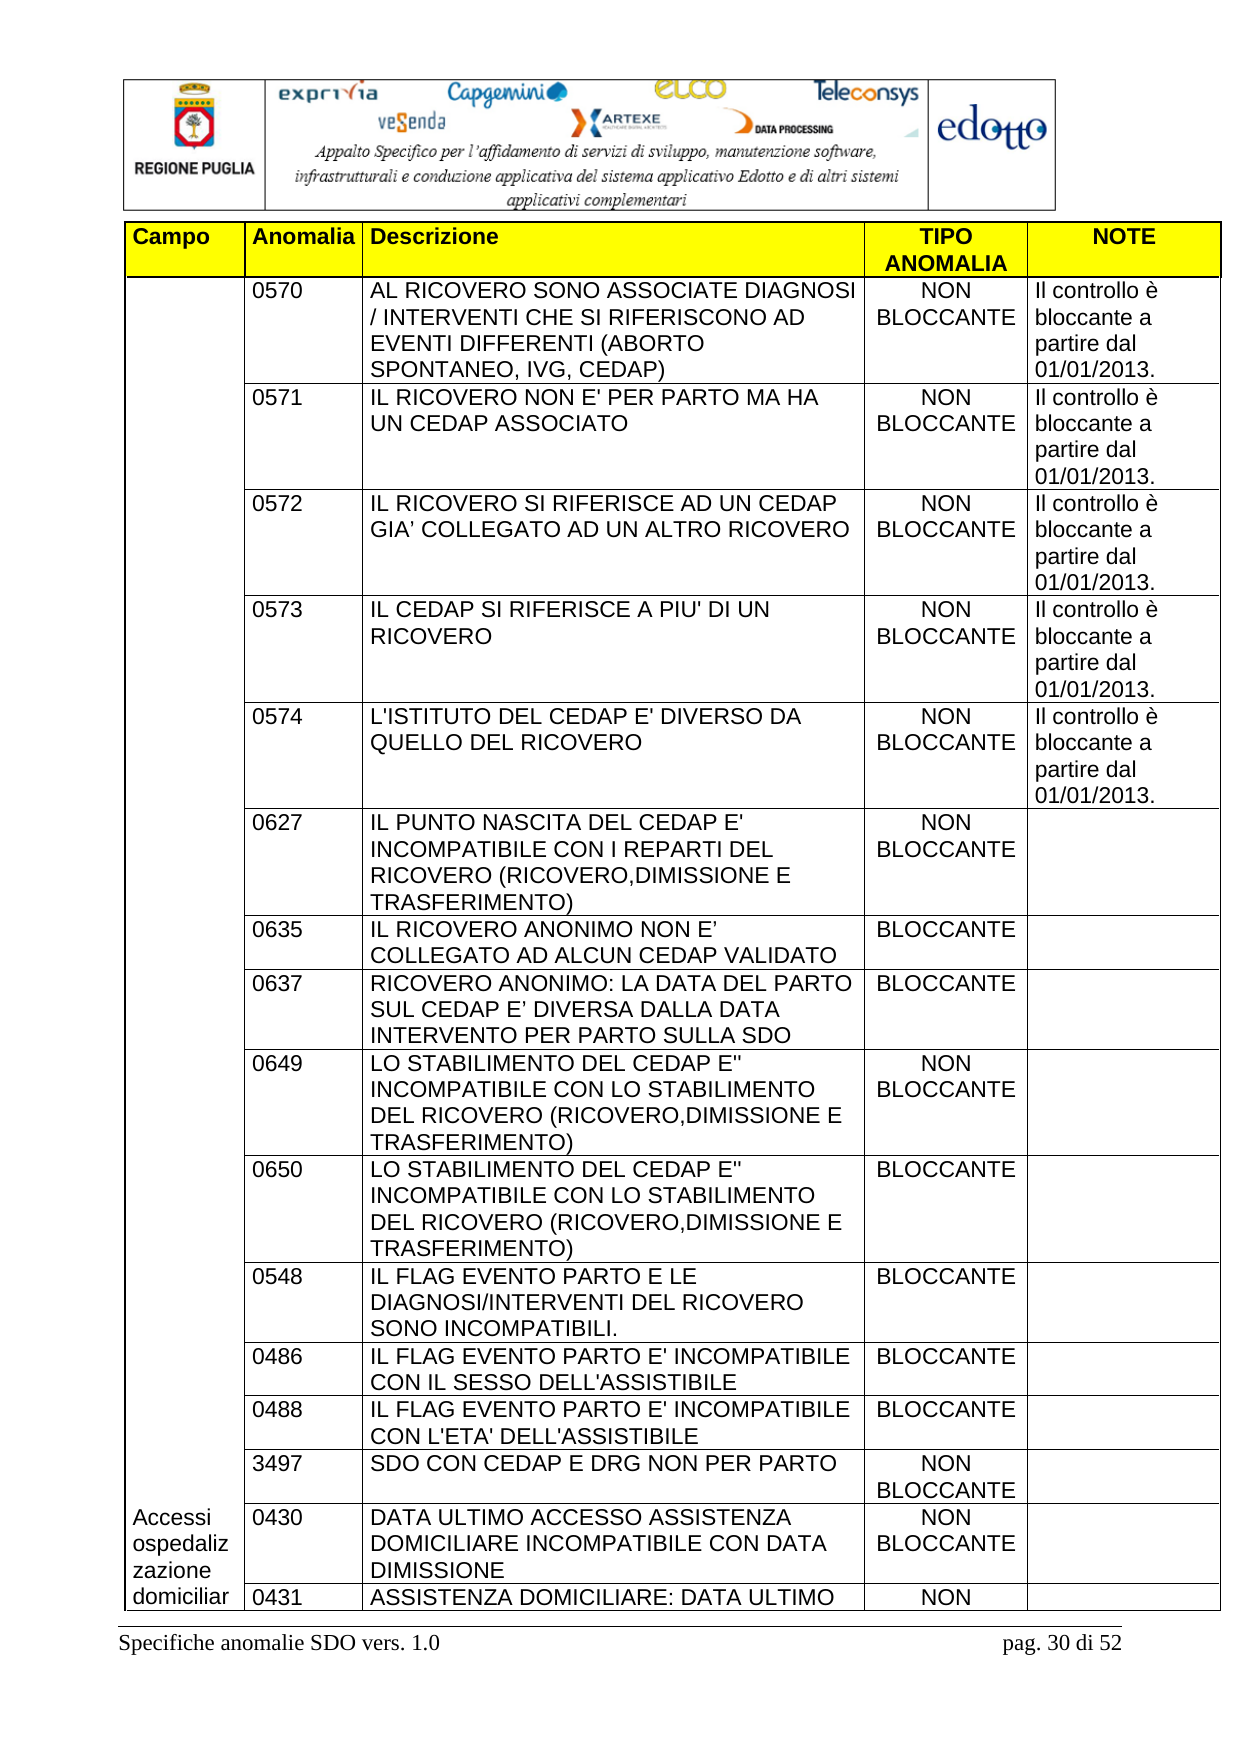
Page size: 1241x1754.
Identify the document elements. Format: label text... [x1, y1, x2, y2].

table_cell 0635 [245, 916, 362, 968]
table_cell [1028, 1395, 1220, 1449]
table_cell 0627 [245, 809, 362, 915]
table_cell IL PUNTO NASCITA DEL CEDAP E' INCOMPATIBILE CON I REPARTI DEL RICOVERO (RICOVERO,DIMISSIONE E TRASFERIMENTO) [363, 809, 864, 915]
table_cell [1028, 1155, 1220, 1262]
table_cell IL RICOVERO ANONIMO NON E’ COLLEGATO AD ALCUN CEDAP VALIDATO [363, 916, 864, 968]
table_header NOTE [1028, 223, 1220, 276]
table_cell LO STABILIMENTO DEL CEDAP E'' INCOMPATIBILE CON LO STABILIMENTO DEL RICOVERO (RICOVERO,DIMISSIONE E TRASFERIMENTO) [363, 1050, 864, 1155]
table_cell 0430 [245, 1504, 362, 1583]
table_cell [1028, 1342, 1220, 1395]
table_cell Il controllo è bloccante a partire dal 01/01/2013. [1028, 383, 1220, 489]
table_cell NON BLOCCANTE [865, 490, 1027, 595]
table_cell 0571 [245, 384, 362, 489]
table_cell 3497 [245, 1450, 362, 1503]
table_cell 0574 [245, 703, 362, 808]
table_cell DATA ULTIMO ACCESSO ASSISTENZA DOMICILIARE INCOMPATIBILE CON DATA DIMISSIONE [363, 1504, 864, 1583]
table_cell BLOCCANTE [865, 970, 1027, 1049]
table_cell 0488 [245, 1396, 362, 1449]
table_cell RICOVERO ANONIMO: LA DATA DEL PARTO SUL CEDAP E’ DIVERSA DALLA DATA INTERVENTO PER PARTO SULLA SDO [363, 970, 864, 1049]
table_cell [1028, 808, 1220, 915]
table_cell SDO CON CEDAP E DRG NON PER PARTO [363, 1450, 864, 1503]
table_cell 0649 [245, 1050, 362, 1155]
table_cell 0650 [245, 1156, 362, 1262]
table_header TIPO ANOMALIA [865, 223, 1027, 276]
table_cell [1028, 1262, 1220, 1342]
table_cell Il controllo è bloccante a partire dal 01/01/2013. [1028, 702, 1220, 808]
table_cell IL RICOVERO NON E' PER PARTO MA HA UN CEDAP ASSOCIATO [363, 384, 864, 489]
table_cell NON BLOCCANTE [865, 384, 1027, 489]
picture [118, 73, 1063, 218]
table_cell BLOCCANTE [865, 1263, 1027, 1342]
table_cell IL FLAG EVENTO PARTO E' INCOMPATIBILE CON IL SESSO DELL'ASSISTIBILE [363, 1343, 864, 1395]
table_cell BLOCCANTE [865, 1156, 1027, 1262]
table_cell NON BLOCCANTE [865, 596, 1027, 702]
table_cell BLOCCANTE [865, 1343, 1027, 1395]
table_cell Il controllo è bloccante a partire dal 01/01/2013. [1028, 489, 1220, 595]
table_cell Il controllo è bloccante a partire dal 01/01/2013. [1028, 276, 1220, 382]
table_cell [1028, 1049, 1220, 1155]
table_cell [1028, 915, 1220, 968]
table_cell 0431 [245, 1584, 362, 1610]
table_cell 0637 [245, 970, 362, 1049]
table_cell [1028, 1503, 1220, 1583]
table_header Anomalia [246, 223, 362, 276]
table_cell 0573 [245, 596, 362, 702]
table_cell ASSISTENZA DOMICILIARE: DATA ULTIMO ACCESSO INCOMPATIBILE CON NUMERO ACCESSI [363, 1584, 864, 1610]
table_cell IL FLAG EVENTO PARTO E LE DIAGNOSI/INTERVENTI DEL RICOVERO SONO INCOMPATIBILI. [363, 1263, 864, 1342]
table_cell L'ISTITUTO DEL CEDAP E' DIVERSO DA QUELLO DEL RICOVERO [363, 703, 864, 808]
table_cell IL RICOVERO SI RIFERISCE AD UN CEDAP GIA’ COLLEGATO AD UN ALTRO RICOVERO [363, 490, 864, 595]
table_cell NON BLOCCANTE [865, 1584, 1027, 1610]
table_cell NON BLOCCANTE [865, 1450, 1027, 1503]
table_cell [1028, 969, 1220, 1049]
table_cell BLOCCANTE [865, 916, 1027, 968]
table_cell [1028, 1449, 1220, 1503]
table_cell IL CEDAP SI RIFERISCE A PIU' DI UN RICOVERO [363, 596, 864, 702]
table_cell AL RICOVERO SONO ASSOCIATE DIAGNOSI / INTERVENTI CHE SI RIFERISCONO AD EVENTI DIFFERENTI (ABORTO SPONTANEO, IVG, CEDAP) [363, 278, 864, 382]
table_cell 0548 [245, 1263, 362, 1342]
table_cell Accessi ospedalizzazione domiciliare [126, 1503, 244, 1610]
table_header Descrizione [363, 223, 864, 276]
table_cell NON BLOCCANTE [865, 278, 1027, 382]
table_header Campo [126, 223, 244, 276]
table_cell NON BLOCCANTE [865, 1050, 1027, 1155]
table_cell 0572 [245, 490, 362, 595]
table_cell BLOCCANTE [865, 1396, 1027, 1449]
table_cell 0570 [245, 278, 362, 382]
table_cell NON BLOCCANTE [865, 703, 1027, 808]
table_cell Il controllo è bloccante a partire dal 01/01/2013. [1028, 595, 1220, 702]
table_cell [1028, 1583, 1220, 1610]
table_cell LO STABILIMENTO DEL CEDAP E'' INCOMPATIBILE CON LO STABILIMENTO DEL RICOVERO (RICOVERO,DIMISSIONE E TRASFERIMENTO) [363, 1156, 864, 1262]
table_cell NON BLOCCANTE [865, 1504, 1027, 1583]
table_cell NON BLOCCANTE [865, 809, 1027, 915]
table_cell IL FLAG EVENTO PARTO E' INCOMPATIBILE CON L'ETA' DELL'ASSISTIBILE [363, 1396, 864, 1449]
table_cell 0486 [245, 1343, 362, 1395]
